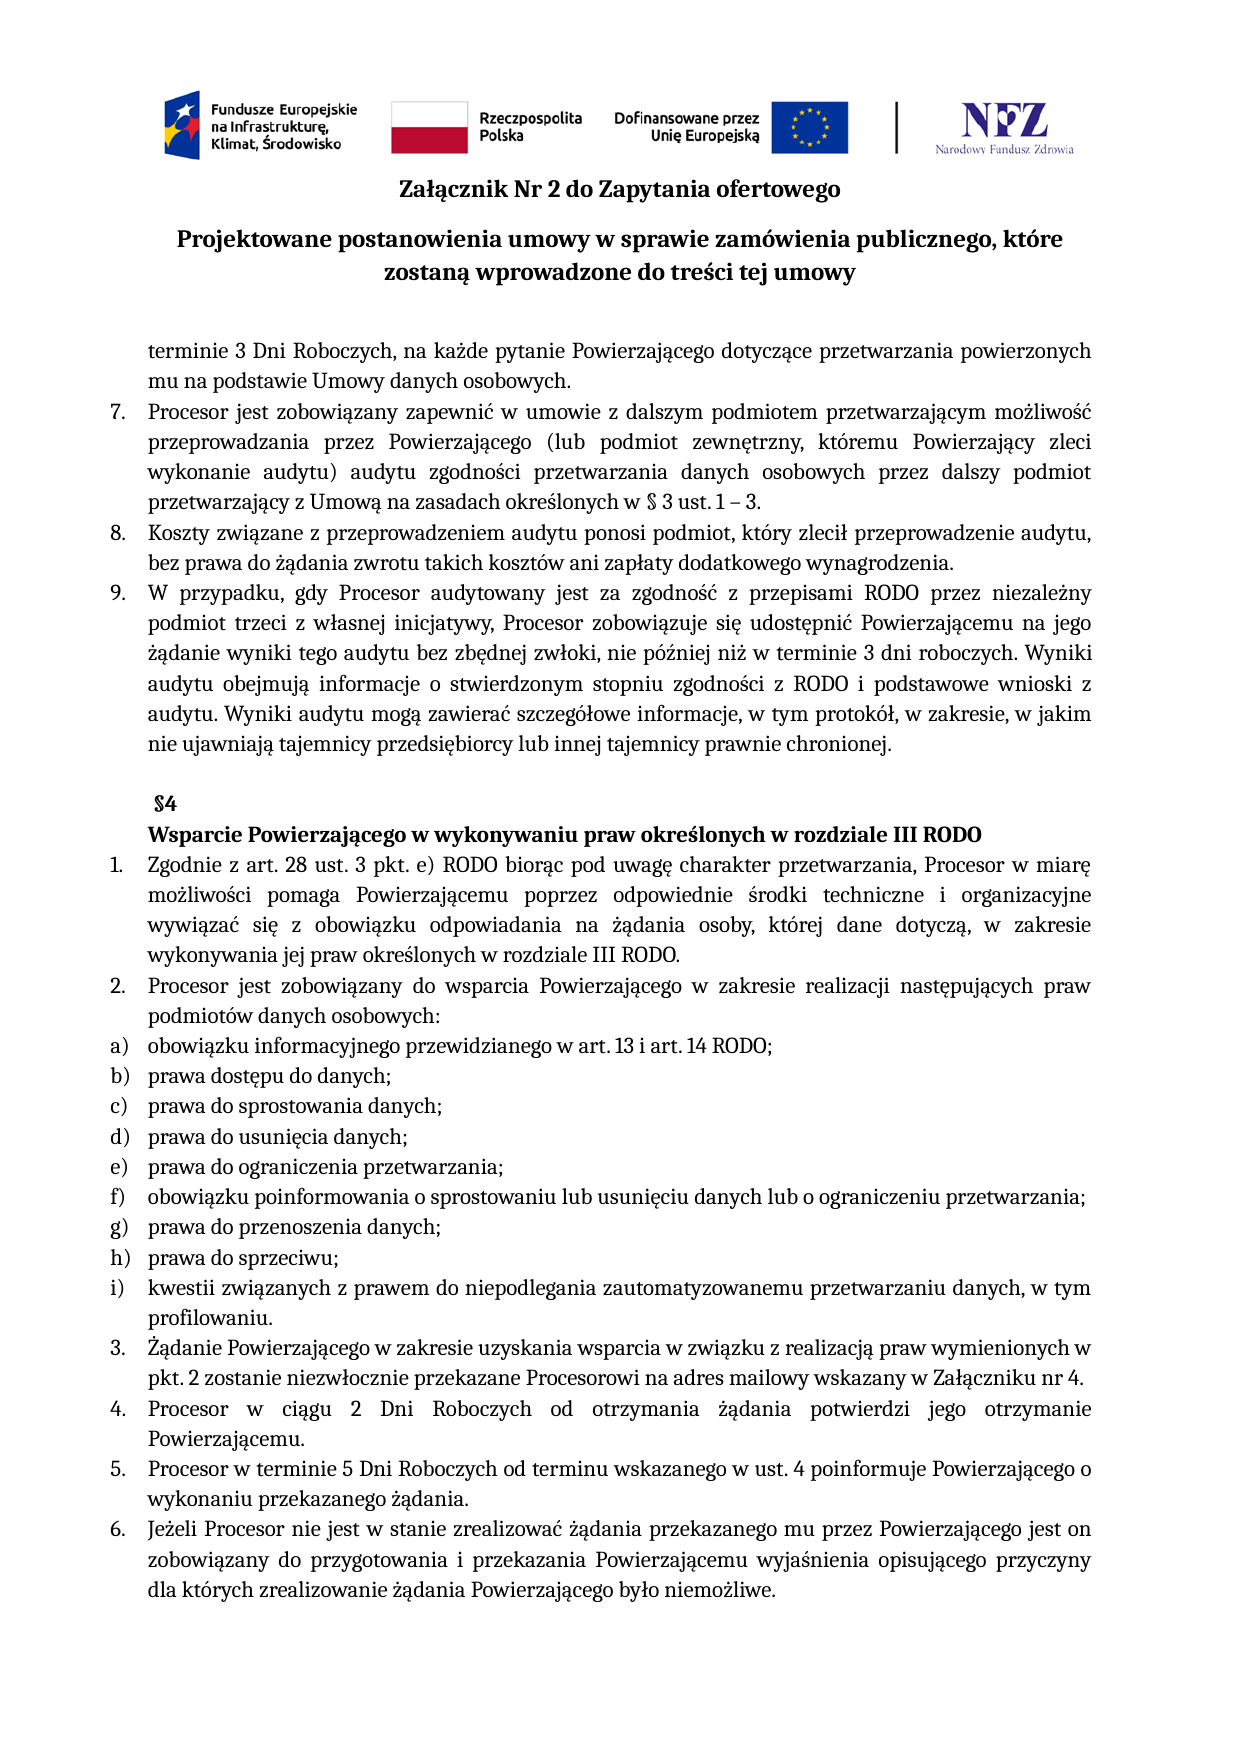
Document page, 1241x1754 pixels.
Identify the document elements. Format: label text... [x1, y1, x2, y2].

list prawa do usunięcia danych; [110, 1123, 1093, 1150]
text §4 [148, 791, 1093, 818]
list kwestii związanych z prawem do niepodlegania zautomatyzowanemu przetwarzaniu danych, w tym profilowaniu. [110, 1274, 1093, 1331]
list prawa do sprzeciwu; [110, 1244, 1093, 1271]
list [110, 338, 1093, 395]
list prawa dostępu do danych; [110, 1063, 1093, 1089]
list Procesor w ciągu 2 Dni Roboczych od otrzymania żądania potwierdzi jego otrzymanie Powierzającemu. [110, 1395, 1093, 1452]
list W przypadku, gdy Procesor audytowany jest za zgodność z przepisami RODO przez niezależny podmiot trzeci z własnej inicjatywy, Procesor zobowiązuje się udostępnić Powierzającemu na jego żądanie wyniki tego audytu bez zbędnej zwłoki, nie później niż w terminie 3 dni roboczych. Wyniki audytu obejmują informacje o stwierdzonym stopniu zgodności z RODO i podstawowe wnioski z audytu. Wyniki audytu mogą zawierać szczegółowe informacje, w tym protokół, w zakresie, w jakim nie ujawniają tajemnicy przedsiębiorcy lub innej tajemnicy prawnie chronionej. [110, 580, 1093, 757]
list prawa do ograniczenia przetwarzania; [110, 1154, 1093, 1180]
list Jeżeli Procesor nie jest w stanie zrealizować żądania przekazanego mu przez Powierzającego jest on zobowiązany do przygotowania i przekazania Powierzającemu wyjaśnienia opisującego przyczyny dla których zrealizowanie żądania Powierzającego było niemożliwe. [110, 1516, 1093, 1603]
list prawa do sprostowania danych; [110, 1093, 1093, 1120]
list prawa do przenoszenia danych; [110, 1214, 1093, 1241]
text Wsparcie Powierzającego w wykonywaniu praw określonych w rozdziale III RODO [148, 821, 1093, 848]
list obowiązku poinformowania o sprostowaniu lub usunięciu danych lub o ograniczeniu przetwarzania; [110, 1184, 1093, 1210]
list Procesor jest zobowiązany do wsparcia Powierzającego w zakresie realizacji następujących praw podmiotów danych osobowych: [110, 972, 1093, 1029]
list obowiązku informacyjnego przewidzianego w art. 13 i art. 14 RODO; [110, 1033, 1093, 1059]
list Koszty związane z przeprowadzeniem audytu ponosi podmiot, który zlecił przeprowadzenie audytu, bez prawa do żądania zwrotu takich kosztów ani zapłaty dodatkowego wynagrodzenia. [110, 519, 1093, 576]
list Procesor w terminie 5 Dni Roboczych od terminu wskazanego w ust. 4 poinformuje Powierzającego o wykonaniu przekazanego żądania. [110, 1456, 1093, 1512]
list Procesor jest zobowiązany zapewnić w umowie z dalszym podmiotem przetwarzającym możliwość przeprowadzania przez Powierzającego (lub podmiot zewnętrzny, któremu Powierzający zleci wykonanie audytu) audytu zgodności przetwarzania danych osobowych przez dalszy podmiot przetwarzający z Umową na zasadach określonych w § 3 ust. 1 – 3. [110, 398, 1093, 516]
list Zgodnie z art. 28 ust. 3 pkt. e) RODO biorąc pod uwagę charakter przetwarzania, Procesor w miarę możliwości pomaga Powierzającemu poprzez odpowiednie środki techniczne i organizacyjne wywiązać się z obowiązku odpowiadania na żądania osoby, której dane dotyczą, w zakresie wykonywania jej praw określonych w rozdziale III RODO. [110, 852, 1093, 969]
list Żądanie Powierzającego w zakresie uzyskania wsparcia w związku z realizacją praw wymienionych w pkt. 2 zostanie niezwłocznie przekazane Procesorowi na adres mailowy wskazany w Załączniku nr 4. [110, 1335, 1093, 1392]
